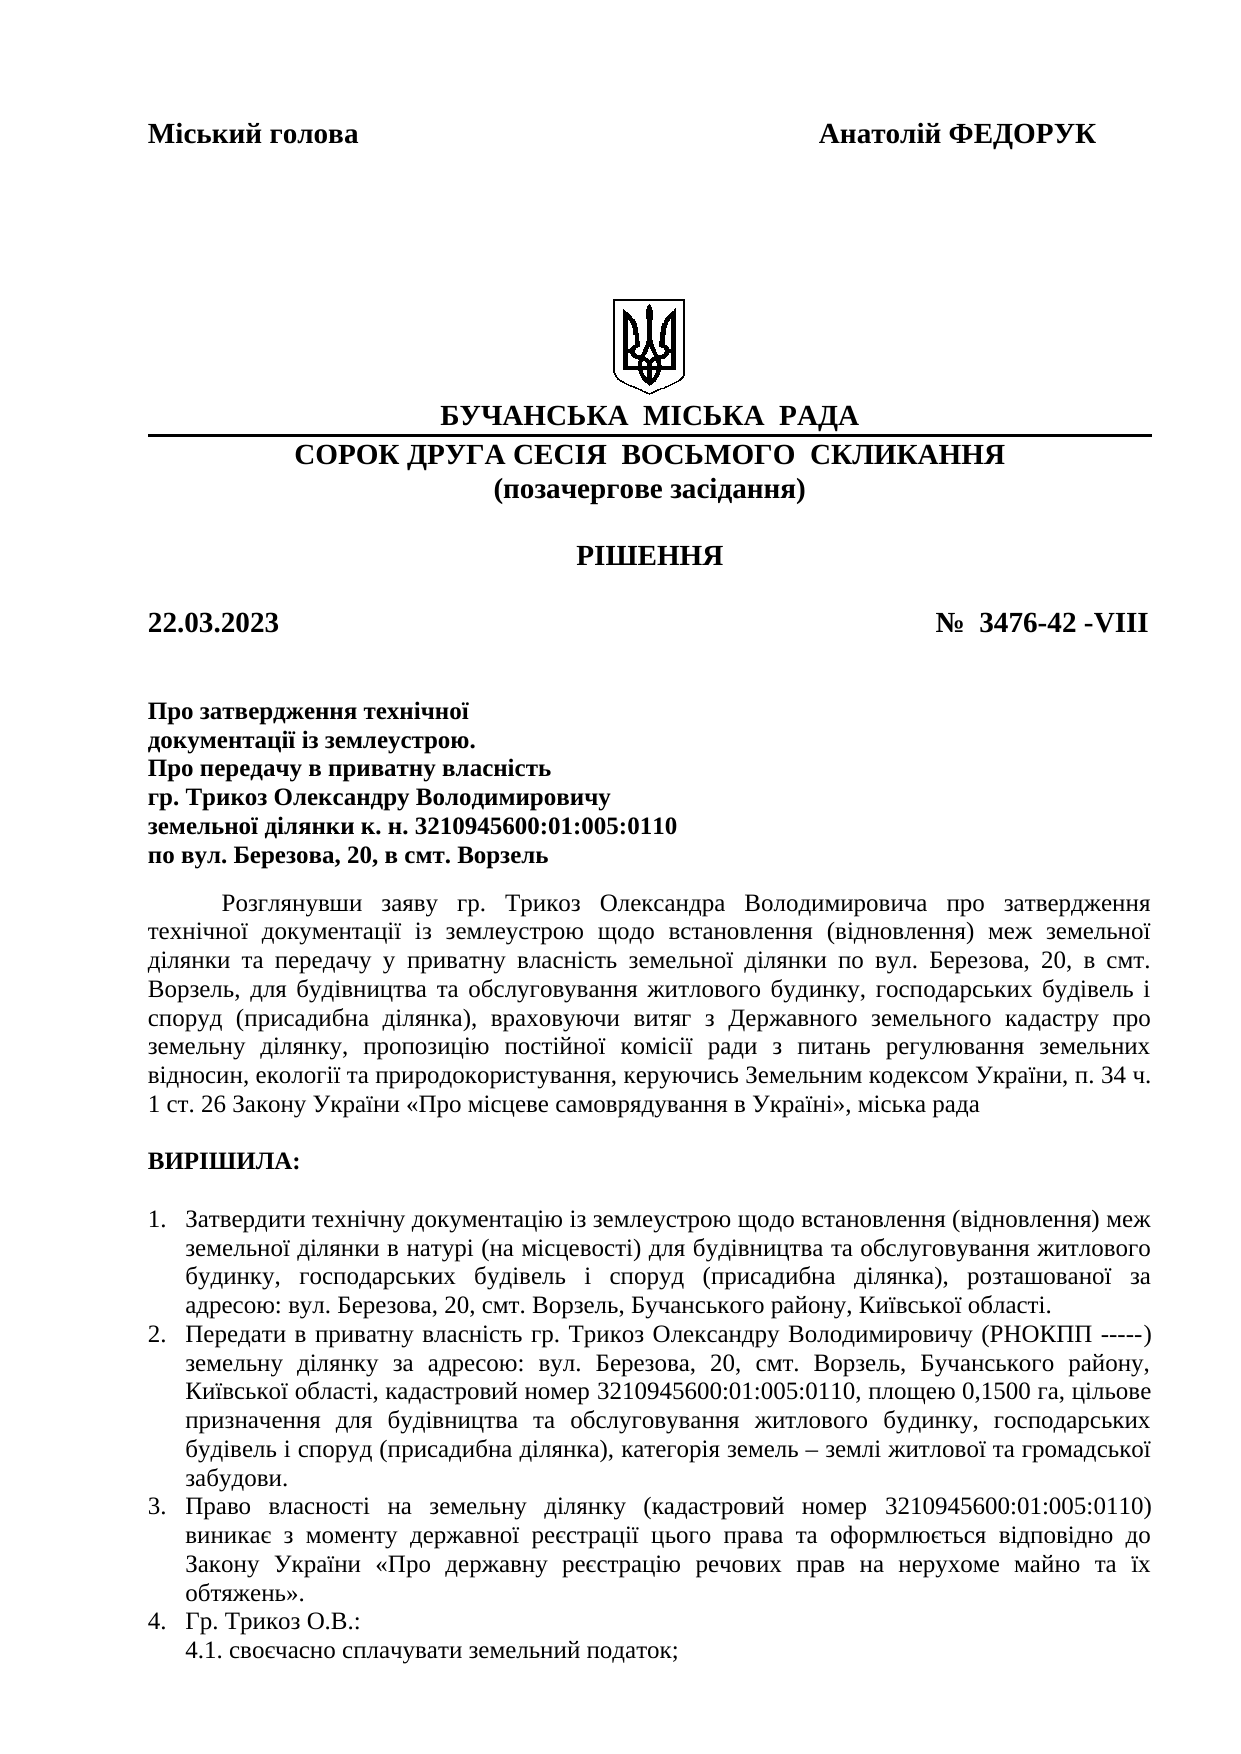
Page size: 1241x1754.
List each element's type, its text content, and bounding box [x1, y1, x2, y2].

list Передати в приватну власність гр. Трикоз Олександру Володимировичу (РНОКПП -----) земельну ділянку за адресою: вул. Березова, 20, смт. Ворзель, Бучанського району, Київської області, кадастровий номер 3210945600:01:005:0110, площею 0,1500 га, цільове призначення для будівництва та обслуговування житлового будинку, господарських будівель і споруд (присадибна ділянка), категорія земель – землі житлової та громадської забудови. [148, 1319, 1152, 1491]
text (позачергове засідання) [148, 471, 1152, 504]
text документації із землеустрою. [148, 725, 1152, 753]
list 4.1. своєчасно сплачувати земельний податок; [185, 1635, 1152, 1664]
text Розглянувши заяву гр. Трикоз Олександра Володимировича про затвердження технічної документації із землеустрою щодо встановлення (відновлення) меж земельної ділянки та передачу у приватну власність земельної ділянки по вул. Березова, 20, в смт. Ворзель, для будівництва та обслуговування житлового будинку, господарських будівель і споруд (присадибна ділянка), враховуючи витяг з Державного земельного кадастру про земельну ділянку, пропозицію постійної комісії ради з питань регулювання земельних відносин, екології та природокористування, керуючись Земельним кодексом України, п. 34 ч. 1 ст. 26 Закону України «Про місцеве самоврядування в Україні», міська рада [148, 888, 1152, 1118]
text земельної ділянки к. н. 3210945600:01:005:0110 [148, 811, 1152, 840]
text СОРОК ДРУГА СЕСІЯ ВОСЬМОГО СКЛИКАННЯ [148, 437, 1152, 471]
text РІШЕННЯ [148, 538, 1152, 571]
text по вул. Березова, 20, в смт. Ворзель [148, 840, 1152, 868]
list Право власності на земельну ділянку (кадастровий номер 3210945600:01:005:0110) виникає з моменту державної реєстрації цього права та оформлюється відповідно до Закону України «Про державну реєстрацію речових прав на нерухоме майно та їх обтяжень». [148, 1491, 1152, 1606]
text гр. Трикоз Олександру Володимировичу [148, 782, 1152, 811]
text ВИРІШИЛА: [148, 1146, 1152, 1175]
list Гр. Трикоз О.В.: [148, 1606, 1152, 1635]
text Міський голова Анатолій ФЕДОРУК [148, 117, 1152, 150]
text Про затвердження технічної [148, 696, 1152, 725]
text 22.03.2023 № 3476-42 -VІІІ [148, 605, 1152, 638]
text Про передачу в приватну власність [148, 753, 1152, 782]
list Затвердити технічну документацію із землеустрою щодо встановлення (відновлення) меж земельної ділянки в натурі (на місцевості) для будівництва та обслуговування житлового будинку, господарських будівель і споруд (присадибна ділянка), розташованої за адресою: вул. Березова, 20, смт. Ворзель, Бучанського району, Київської області. [148, 1204, 1152, 1319]
text БУЧАНСЬКА МІСЬКА РАДА [148, 398, 1152, 434]
